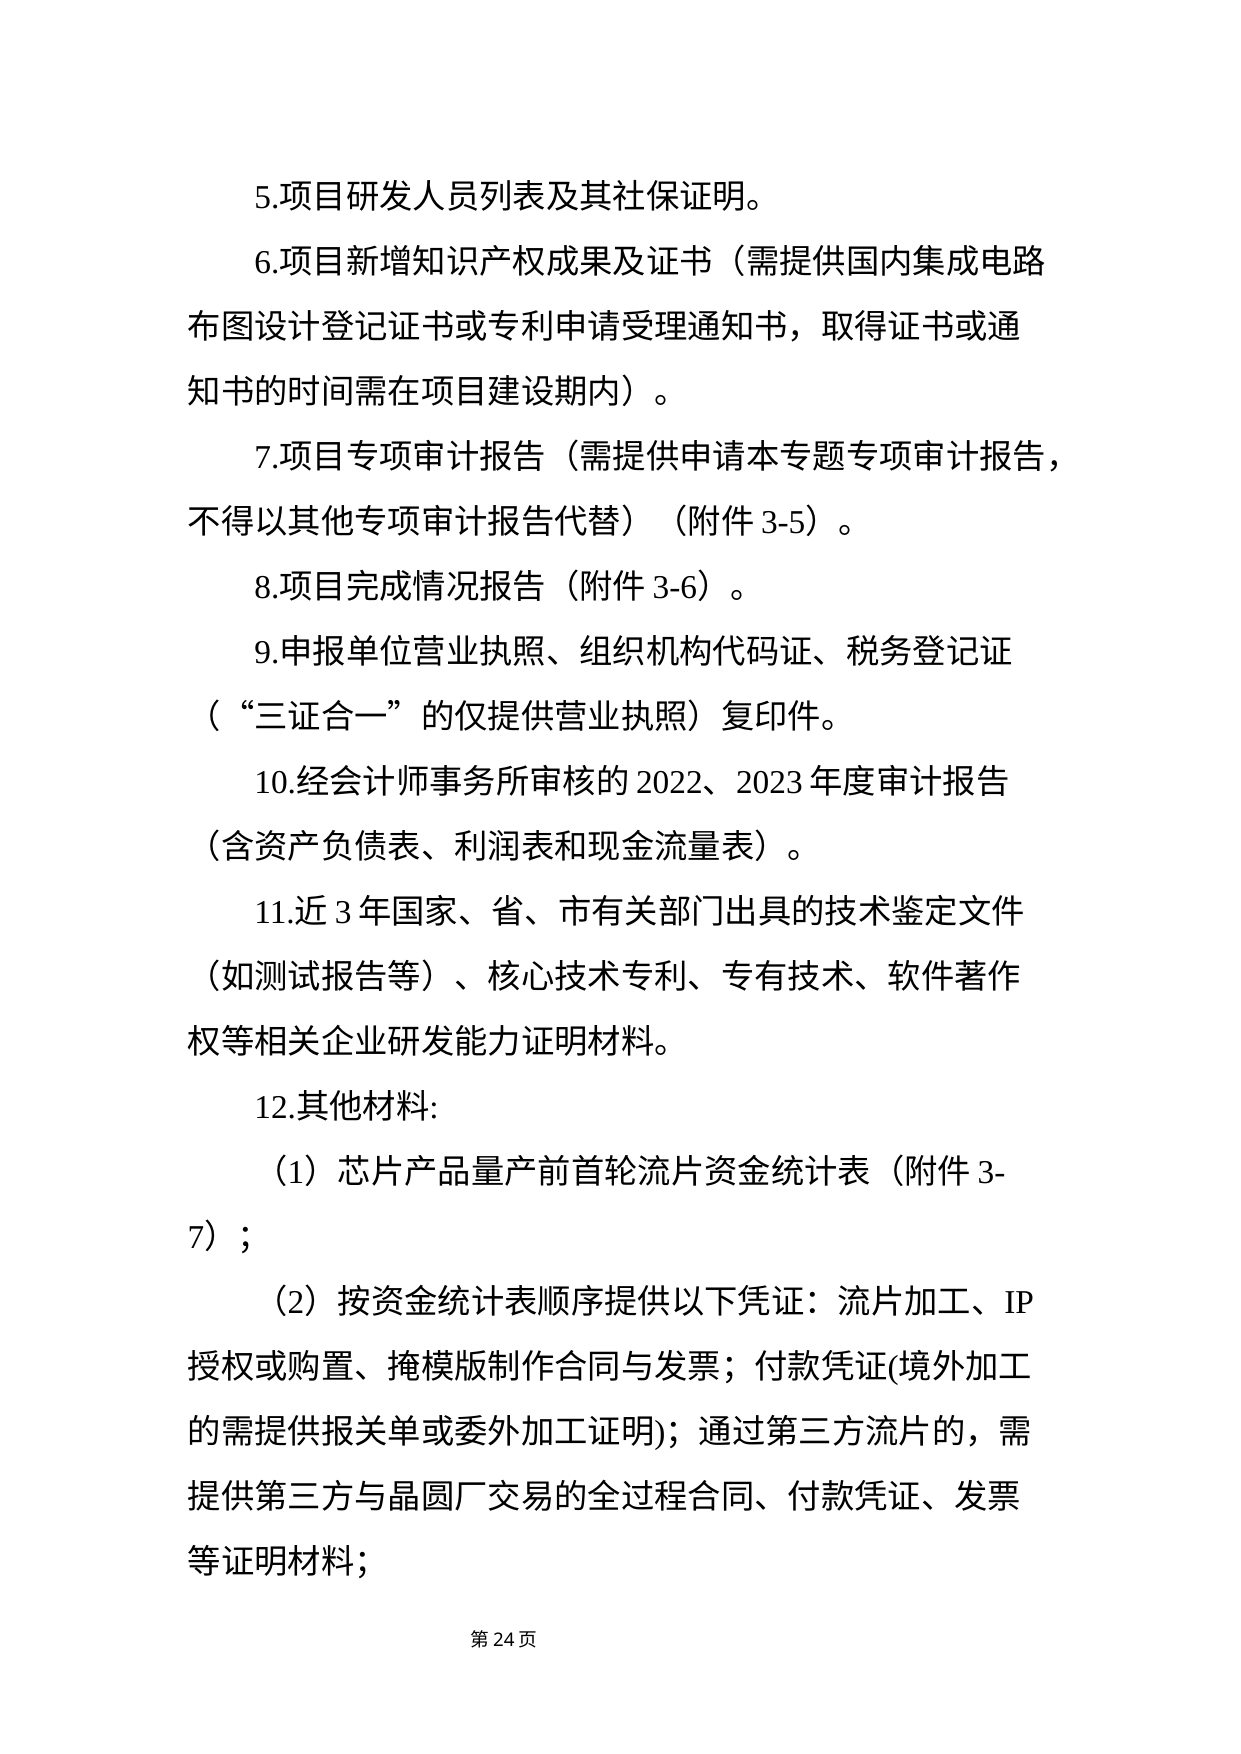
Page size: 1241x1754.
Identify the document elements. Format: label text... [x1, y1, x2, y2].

text 5.项目研发人员列表及其社保证明。 [187, 162, 1053, 227]
text 9.申报单位营业执照、组织机构代码证、税务登记证（“三证合一”的仅提供营业执照）复印件。 [187, 617, 1053, 747]
text （1）芯片产品量产前首轮流片资金统计表（附件3-7）； [187, 1137, 1053, 1267]
text 11.近3年国家、省、市有关部门出具的技术鉴定文件（如测试报告等）、核心技术专利、专有技术、软件著作权等相关企业研发能力证明材料。 [187, 877, 1053, 1072]
text 7.项目专项审计报告（需提供申请本专题专项审计报告，不得以其他专项审计报告代替）（附件3-5）。 [187, 422, 1053, 552]
text 12.其他材料: [187, 1072, 1053, 1137]
text 8.项目完成情况报告（附件3-6）。 [187, 552, 1053, 617]
text 10.经会计师事务所审核的2022、2023年度审计报告（含资产负债表、利润表和现金流量表）。 [187, 747, 1053, 877]
text （2）按资金统计表顺序提供以下凭证：流片加工、IP授权或购置、掩模版制作合同与发票；付款凭证(境外加工的需提供报关单或委外加工证明)；通过第三方流片的，需提供第三方与晶圆厂交易的全过程合同、付款凭证、发票等证明材料； [187, 1267, 1053, 1592]
text 6.项目新增知识产权成果及证书（需提供国内集成电路布图设计登记证书或专利申请受理通知书，取得证书或通知书的时间需在项目建设期内）。 [187, 227, 1053, 422]
